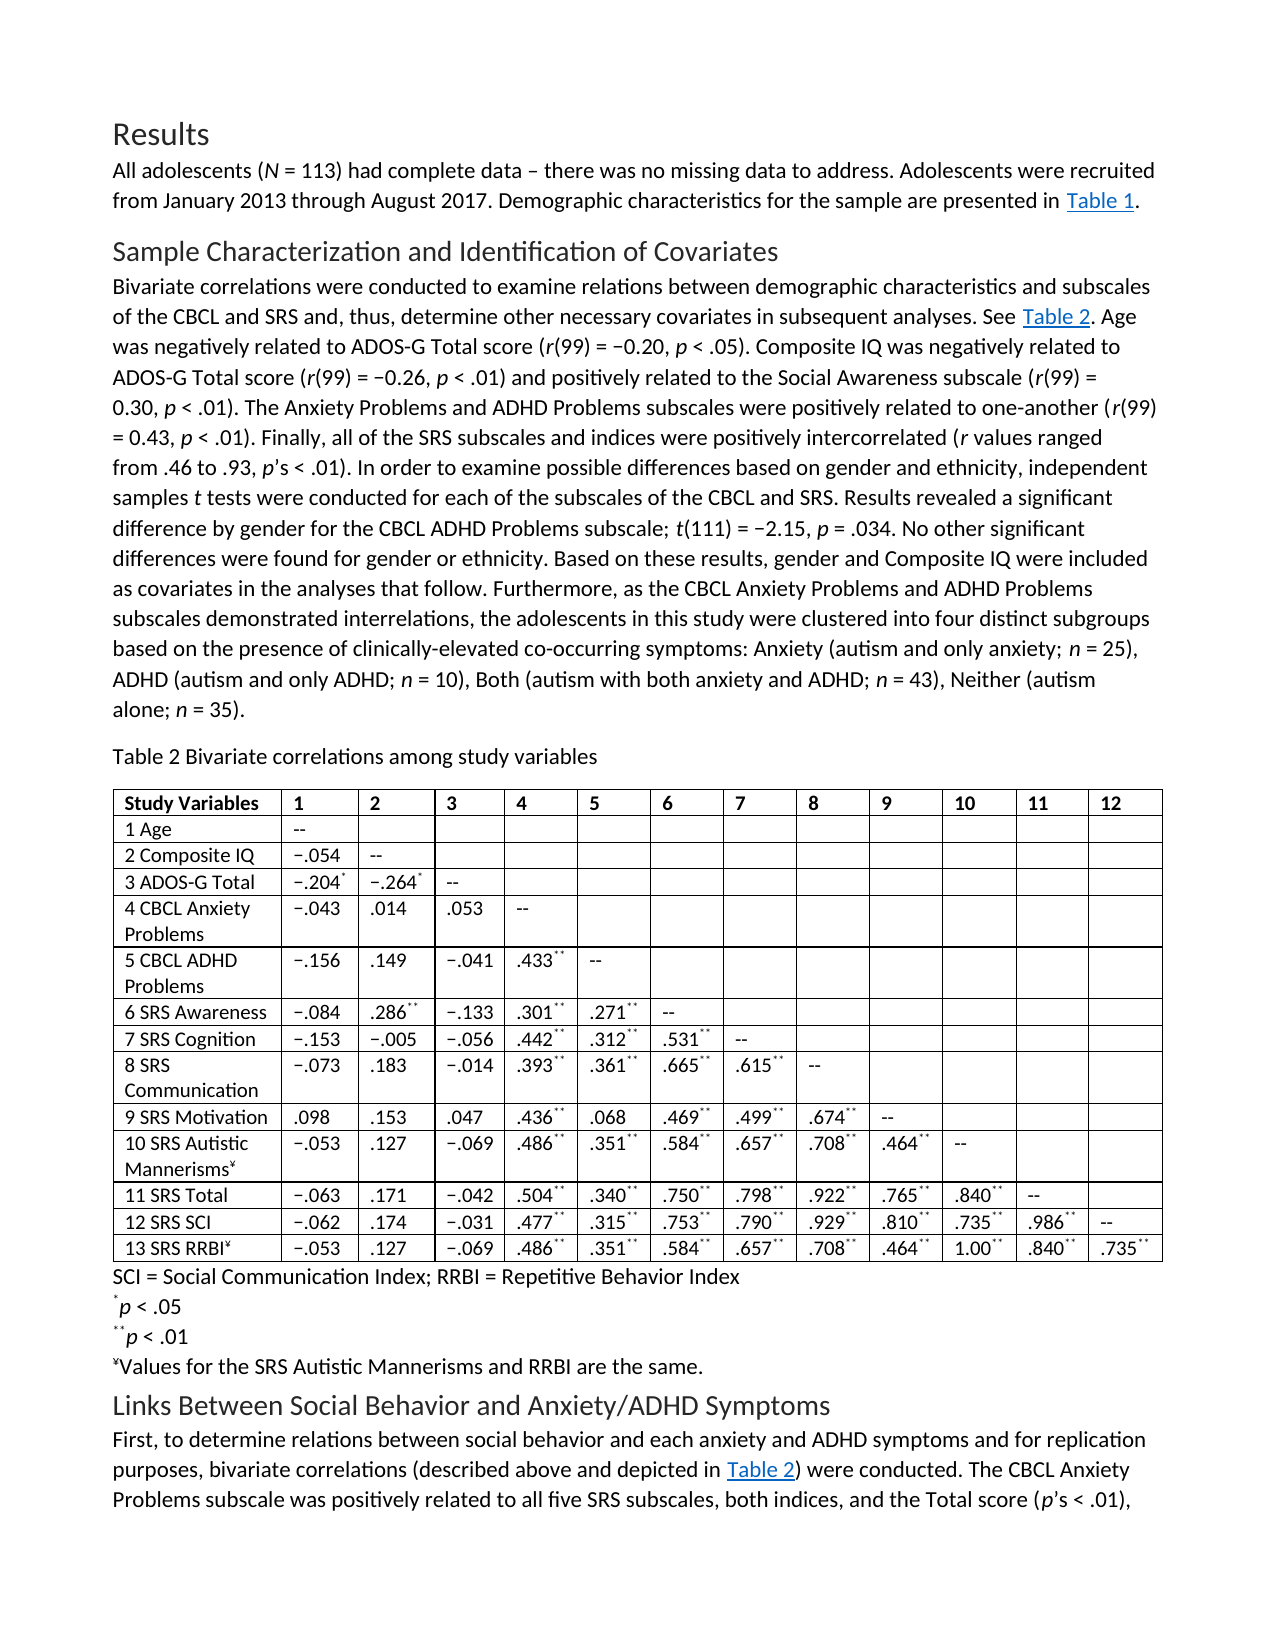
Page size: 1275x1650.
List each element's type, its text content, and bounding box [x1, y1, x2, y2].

table_cell -- [578, 948, 650, 998]
text SCI = Social Communication Index; RRBI = Repetitive Behavior Index [112, 1262, 1162, 1290]
table_cell .312** [578, 1026, 650, 1051]
table_cell [943, 999, 1016, 1025]
table_cell [578, 843, 650, 868]
table_cell −.153 [282, 1026, 358, 1051]
table_cell [724, 948, 796, 998]
table_cell .477** [505, 1209, 577, 1234]
table_cell [1089, 948, 1162, 998]
table_cell [1017, 869, 1088, 894]
table_cell [651, 843, 723, 868]
subtitle Links Between Social Behavior and Anxiety/ADHD Symptoms [112, 1387, 1162, 1422]
table_cell [1089, 1052, 1162, 1103]
table_cell .047 [436, 1104, 504, 1129]
table_cell [870, 896, 942, 946]
table_cell [870, 843, 942, 868]
table_cell -- [359, 843, 434, 868]
table_cell [359, 816, 434, 842]
table_cell [1089, 869, 1162, 894]
table_cell 3 ADOS-G Total [114, 869, 281, 894]
table_cell [797, 843, 869, 868]
table_cell [1017, 948, 1088, 998]
table_cell -- [1017, 1183, 1088, 1208]
table_cell [943, 843, 1016, 868]
table_cell [505, 816, 577, 842]
text Table 2 Bivariate correlations among study variables [112, 742, 1162, 770]
table_cell 1.00** [943, 1235, 1016, 1261]
table_cell [1089, 843, 1162, 868]
text **p < .01 [112, 1322, 1162, 1350]
table_cell −.043 [282, 896, 358, 946]
table_cell 1 Age [114, 816, 281, 842]
table_cell .531** [651, 1026, 723, 1051]
table_cell [1089, 1104, 1162, 1129]
table_cell −.041 [436, 948, 504, 998]
table_cell 5 CBCL ADHD Problems [114, 948, 281, 998]
table_cell [651, 816, 723, 842]
table_cell -- [797, 1052, 869, 1103]
table_cell −.014 [436, 1052, 504, 1103]
table_cell [1089, 816, 1162, 842]
table_cell -- [724, 1026, 796, 1051]
table_cell [943, 1052, 1016, 1103]
table_cell −.133 [436, 999, 504, 1025]
table_cell 7 SRS Cognition [114, 1026, 281, 1051]
table_cell .735** [943, 1209, 1016, 1234]
table_cell −.264* [359, 869, 434, 894]
table_cell [943, 869, 1016, 894]
table_cell [578, 869, 650, 894]
text ¥Values for the SRS Autistic Mannerisms and RRBI are the same. [112, 1352, 1162, 1380]
table_header 1 [282, 790, 358, 815]
table_header 4 [505, 790, 577, 815]
table_cell [724, 999, 796, 1025]
table_cell [797, 948, 869, 998]
table_cell -- [1089, 1209, 1162, 1234]
table_cell [1017, 843, 1088, 868]
table_cell .127 [359, 1131, 434, 1181]
table_cell .393** [505, 1052, 577, 1103]
table_header 7 [724, 790, 796, 815]
table_cell .340** [578, 1183, 650, 1208]
table_cell .315** [578, 1209, 650, 1234]
table_cell .986** [1017, 1209, 1088, 1234]
table_header 11 [1017, 790, 1088, 815]
table_cell [797, 1026, 869, 1051]
table_cell −.069 [436, 1131, 504, 1181]
table_cell [797, 999, 869, 1025]
table_cell 12 SRS SCI [114, 1209, 281, 1234]
table_cell [1017, 1131, 1088, 1181]
table_cell [1017, 1104, 1088, 1129]
table_cell .615** [724, 1052, 796, 1103]
table_cell −.053 [282, 1131, 358, 1181]
table_cell .351** [578, 1235, 650, 1261]
table_cell [578, 896, 650, 946]
table_cell [870, 869, 942, 894]
table_cell [1017, 896, 1088, 946]
table_cell .708** [797, 1235, 869, 1261]
table_cell .657** [724, 1235, 796, 1261]
table_cell .068 [578, 1104, 650, 1129]
table_cell .665** [651, 1052, 723, 1103]
table_cell 2 Composite IQ [114, 843, 281, 868]
table_cell .014 [359, 896, 434, 946]
table_cell −.031 [436, 1209, 504, 1234]
table_cell .442** [505, 1026, 577, 1051]
text Bivariate correlations were conducted to examine relations between demographic characteristics and subscales of the CBCL and SRS and, thus, determine other necessary covariates in subsequent analyses. See Table 2. Age was negatively related to ADOS-G Total score (r(99) = −0.20, p < .05). Composite IQ was negatively related to ADOS-G Total score (r(99) = −0.26, p < .01) and positively related to the Social Awareness subscale (r(99) = 0.30, p < .01). The Anxiety Problems and ADHD Problems subscales were positively related to one-another (r(99) = 0.43, p < .01). Finally, all of the SRS subscales and indices were positively intercorrelated (r values ranged from .46 to .93, p’s < .01). In order to examine possible differences based on gender and ethnicity, independent samples t tests were conducted for each of the subscales of the CBCL and SRS. Results revealed a significant difference by gender for the CBCL ADHD Problems subscale; t(111) = −2.15, p = .034. No other significant differences were found for gender or ethnicity. Based on these results, gender and Composite IQ were included as covariates in the analyses that follow. Furthermore, as the CBCL Anxiety Problems and ADHD Problems subscales demonstrated interrelations, the adolescents in this study were clustered into four distinct subgroups based on the presence of clinically-elevated co-occurring symptoms: Anxiety (autism and only anxiety; n = 25), ADHD (autism and only ADHD; n = 10), Both (autism with both anxiety and ADHD; n = 43), Neither (autism alone; n = 35). [112, 272, 1162, 723]
table_header 8 [797, 790, 869, 815]
table_cell .486** [505, 1131, 577, 1181]
table_cell .361** [578, 1052, 650, 1103]
table_cell 10 SRS Autistic Mannerisms¥ [114, 1131, 281, 1181]
table_header 5 [578, 790, 650, 815]
table_cell [943, 1104, 1016, 1129]
table_header 3 [436, 790, 504, 815]
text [112, 1425, 1162, 1514]
table_cell .840** [943, 1183, 1016, 1208]
table_cell [1017, 816, 1088, 842]
table_cell [870, 816, 942, 842]
table_cell .271** [578, 999, 650, 1025]
table_cell .464** [870, 1235, 942, 1261]
table_cell .810** [870, 1209, 942, 1234]
table_cell .149 [359, 948, 434, 998]
table_cell [1017, 999, 1088, 1025]
table_cell [1089, 999, 1162, 1025]
table_cell −.084 [282, 999, 358, 1025]
table_cell 13 SRS RRBI¥ [114, 1235, 281, 1261]
table_cell [797, 816, 869, 842]
table_cell [1089, 896, 1162, 946]
table_cell [943, 816, 1016, 842]
table_cell .584** [651, 1235, 723, 1261]
table_cell −.069 [436, 1235, 504, 1261]
table_cell .929** [797, 1209, 869, 1234]
table_cell [724, 843, 796, 868]
table_cell [436, 843, 504, 868]
table_cell .469** [651, 1104, 723, 1129]
table_cell [870, 948, 942, 998]
table_header 6 [651, 790, 723, 815]
table_cell [578, 816, 650, 842]
table_cell .798** [724, 1183, 796, 1208]
table_cell [1089, 1026, 1162, 1051]
table_cell .765** [870, 1183, 942, 1208]
table_cell [651, 869, 723, 894]
table_cell .750** [651, 1183, 723, 1208]
table_cell [651, 948, 723, 998]
table_cell .922** [797, 1183, 869, 1208]
table_cell −.062 [282, 1209, 358, 1234]
table_cell −.156 [282, 948, 358, 998]
table_cell .153 [359, 1104, 434, 1129]
table_cell .753** [651, 1209, 723, 1234]
table_cell -- [436, 869, 504, 894]
table_cell -- [651, 999, 723, 1025]
table_cell [505, 869, 577, 894]
table_cell [943, 948, 1016, 998]
table_cell −.053 [282, 1235, 358, 1261]
table_cell .708** [797, 1131, 869, 1181]
table_cell −.054 [282, 843, 358, 868]
table_cell [1017, 1052, 1088, 1103]
table_cell .433** [505, 948, 577, 998]
table_cell −.005 [359, 1026, 434, 1051]
table_cell .436** [505, 1104, 577, 1129]
table_cell 6 SRS Awareness [114, 999, 281, 1025]
table_cell .840** [1017, 1235, 1088, 1261]
table_header 12 [1089, 790, 1162, 815]
table_cell −.073 [282, 1052, 358, 1103]
table_cell .183 [359, 1052, 434, 1103]
table_cell .171 [359, 1183, 434, 1208]
table_cell .657** [724, 1131, 796, 1181]
table_cell .286** [359, 999, 434, 1025]
table_cell 11 SRS Total [114, 1183, 281, 1208]
table_cell −.042 [436, 1183, 504, 1208]
table_header 2 [359, 790, 434, 815]
table_cell [797, 896, 869, 946]
table_cell .098 [282, 1104, 358, 1129]
table_cell [724, 816, 796, 842]
text All adolescents (N = 113) had complete data – there was no missing data to address. Adolescents were recruited from January 2013 through August 2017. Demographic characteristics for the sample are presented in Table 1. [112, 156, 1162, 215]
subtitle Results [112, 112, 1162, 153]
table_cell [870, 999, 942, 1025]
table_cell .301** [505, 999, 577, 1025]
table_cell [797, 869, 869, 894]
table_cell [651, 896, 723, 946]
table_header 10 [943, 790, 1016, 815]
table_cell .127 [359, 1235, 434, 1261]
table_cell .584** [651, 1131, 723, 1181]
table_cell [1017, 1026, 1088, 1051]
table_cell -- [943, 1131, 1016, 1181]
table_cell -- [282, 816, 358, 842]
table_cell −.056 [436, 1026, 504, 1051]
table_cell .504** [505, 1183, 577, 1208]
table_cell .735** [1089, 1235, 1162, 1261]
table_cell [724, 896, 796, 946]
table_cell [870, 1052, 942, 1103]
table_cell [1089, 1131, 1162, 1181]
table_header Study Variables [114, 790, 281, 815]
table_cell [505, 843, 577, 868]
table_cell -- [870, 1104, 942, 1129]
table_cell 8 SRS Communication [114, 1052, 281, 1103]
table_cell .174 [359, 1209, 434, 1234]
table_cell -- [505, 896, 577, 946]
table_cell .499** [724, 1104, 796, 1129]
table_cell [1089, 1183, 1162, 1208]
table_header 9 [870, 790, 942, 815]
table_cell 4 CBCL Anxiety Problems [114, 896, 281, 946]
table_cell .486** [505, 1235, 577, 1261]
table_cell −.063 [282, 1183, 358, 1208]
table_cell [436, 816, 504, 842]
table_cell .674** [797, 1104, 869, 1129]
table_cell .053 [436, 896, 504, 946]
table_cell .790** [724, 1209, 796, 1234]
table_cell [943, 896, 1016, 946]
table_cell .351** [578, 1131, 650, 1181]
table_cell [870, 1026, 942, 1051]
table_cell 9 SRS Motivation [114, 1104, 281, 1129]
subtitle Sample Characterization and Identification of Covariates [112, 233, 1162, 269]
table_cell [724, 869, 796, 894]
table_cell [943, 1026, 1016, 1051]
table_cell −.204* [282, 869, 358, 894]
table_cell .464** [870, 1131, 942, 1181]
text *p < .05 [112, 1292, 1162, 1320]
